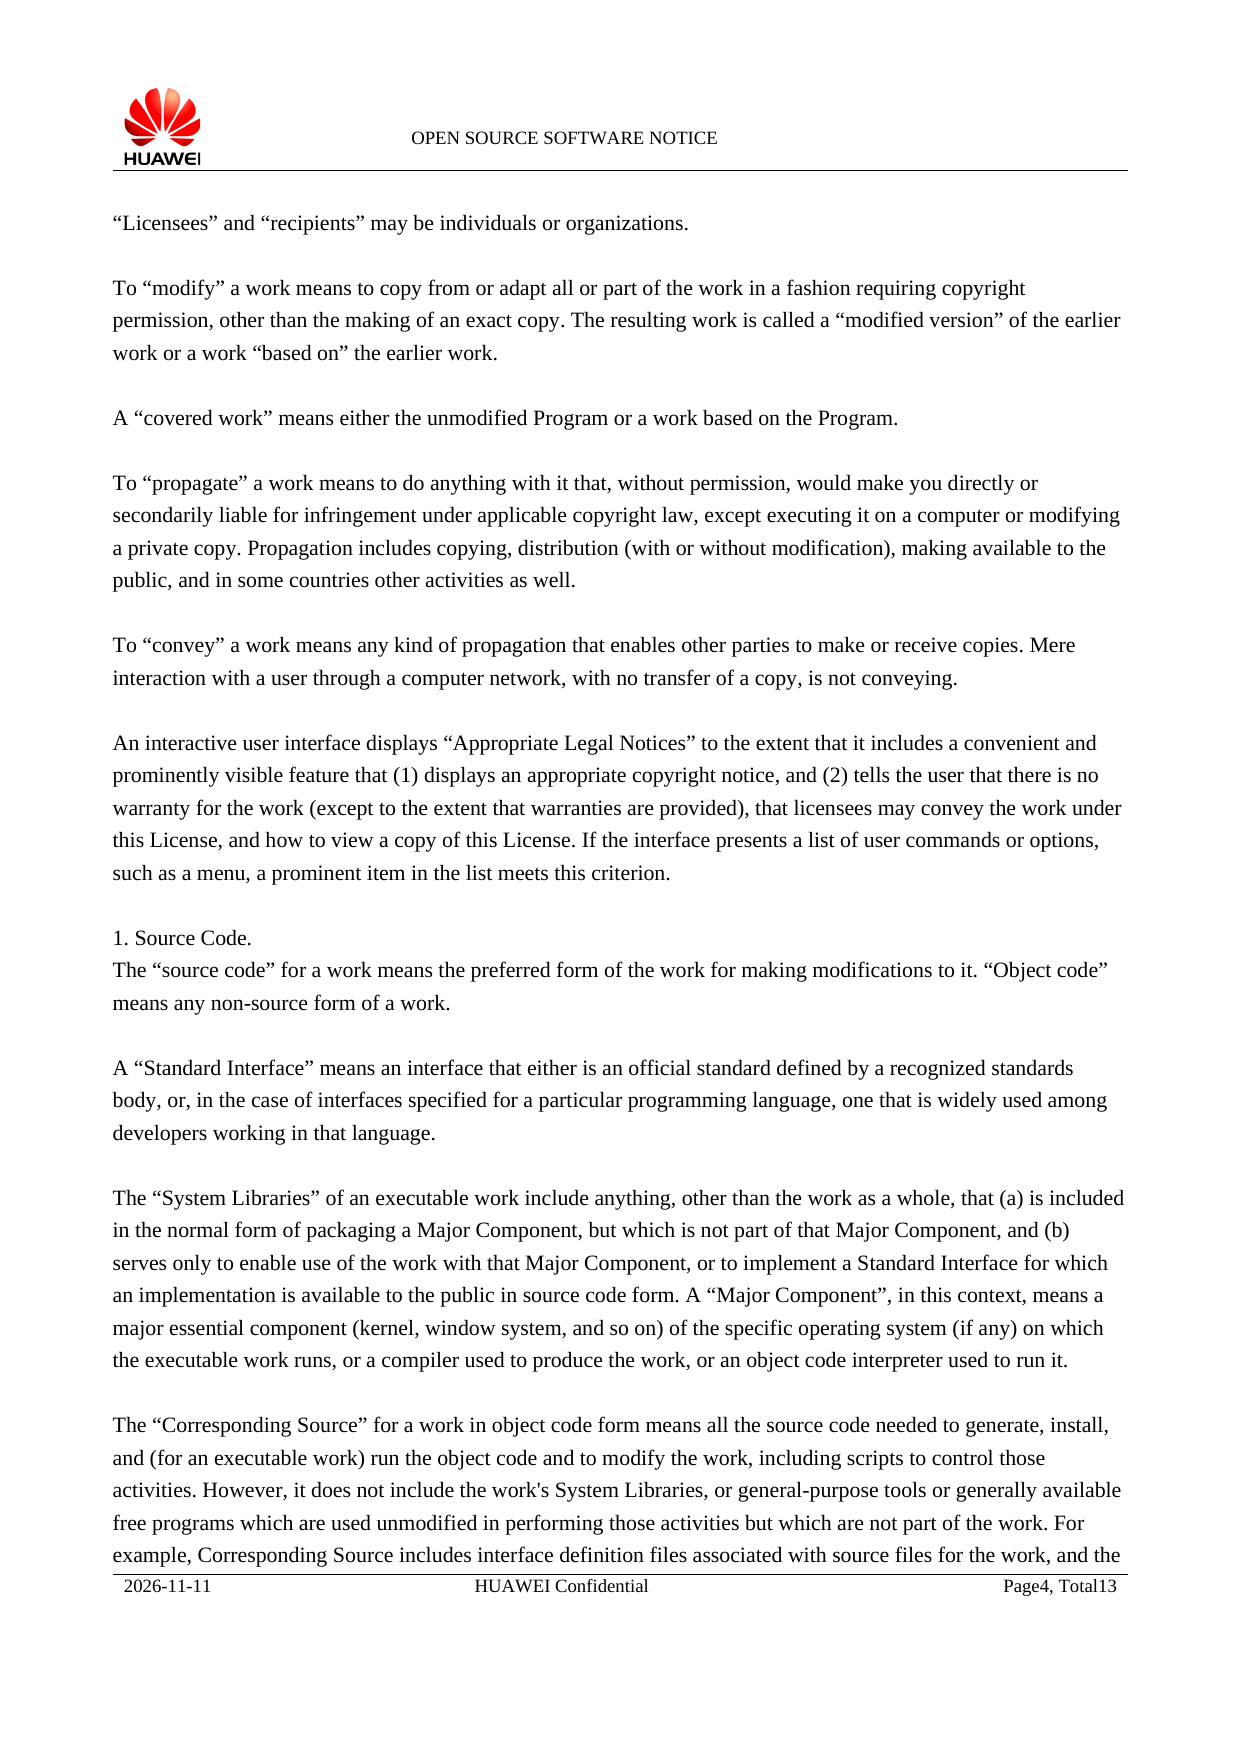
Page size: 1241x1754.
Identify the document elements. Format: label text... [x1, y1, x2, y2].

picture [124, 88, 201, 165]
